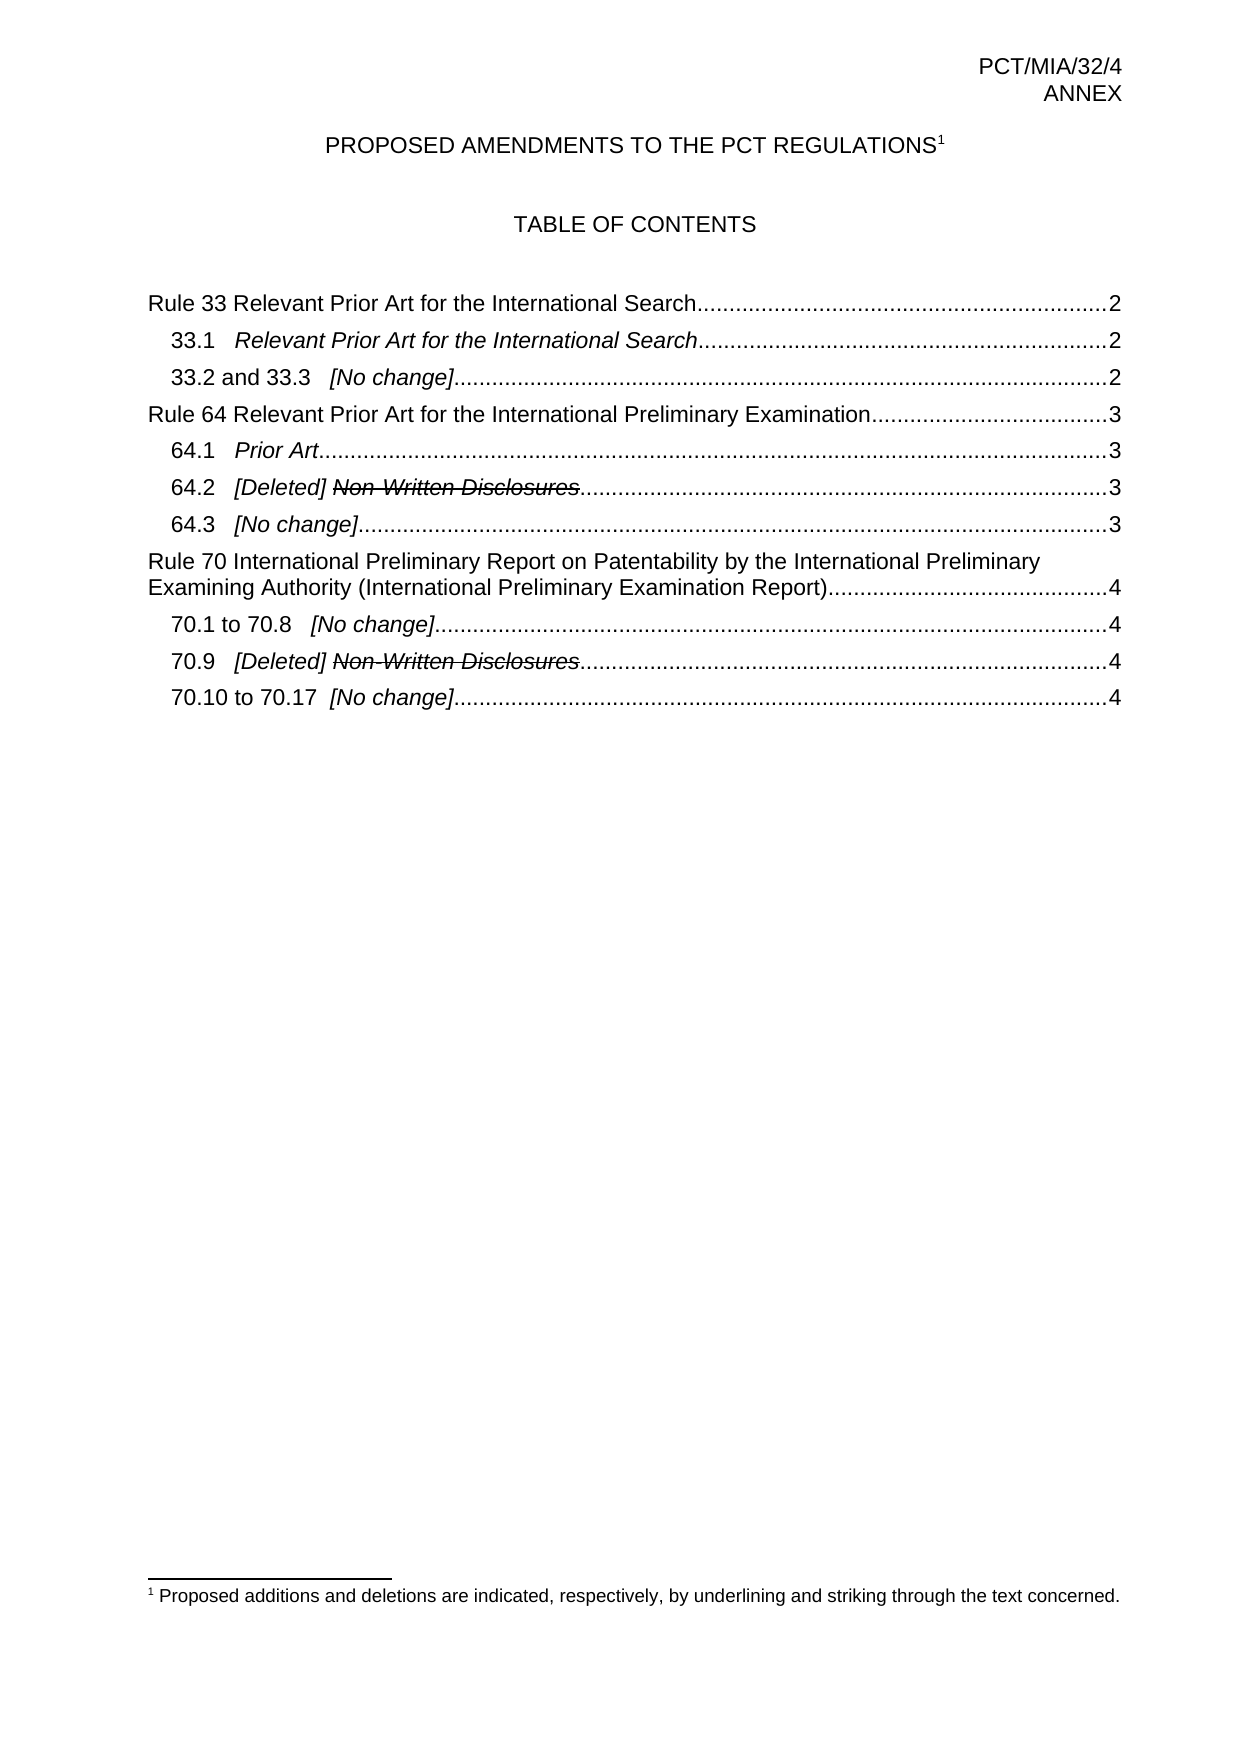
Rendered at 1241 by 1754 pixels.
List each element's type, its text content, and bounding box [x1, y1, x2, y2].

text 64.1 Prior Art 3 [171, 437, 1122, 464]
text Rule 70 International Preliminary Report on Patentability by the International Preliminary Examining Authority (International Preliminary Examination Report) 4 [148, 548, 1122, 600]
text 70.9 [Deleted] Non-Written Disclosures 4 [171, 648, 1122, 674]
text 64.3 [No change] 3 [171, 511, 1122, 537]
text 33.2 and 33.3 [No change] 2 [171, 364, 1122, 390]
text Rule 64 Relevant Prior Art for the International Preliminary Examination 3 [148, 401, 1122, 427]
text Rule 33 Relevant Prior Art for the International Search 2 [148, 290, 1122, 317]
text 64.2 [Deleted] Non-Written Disclosures 3 [171, 474, 1122, 501]
text 33.1 Relevant Prior Art for the International Search 2 [171, 327, 1122, 353]
text Proposed Amendments to the PCT Regulations [148, 132, 1122, 158]
text 70.1 to 70.8 [No change] 4 [171, 611, 1122, 637]
text Table of Contents [148, 211, 1122, 238]
text 70.10 to 70.17 [No change] 4 [171, 684, 1122, 711]
